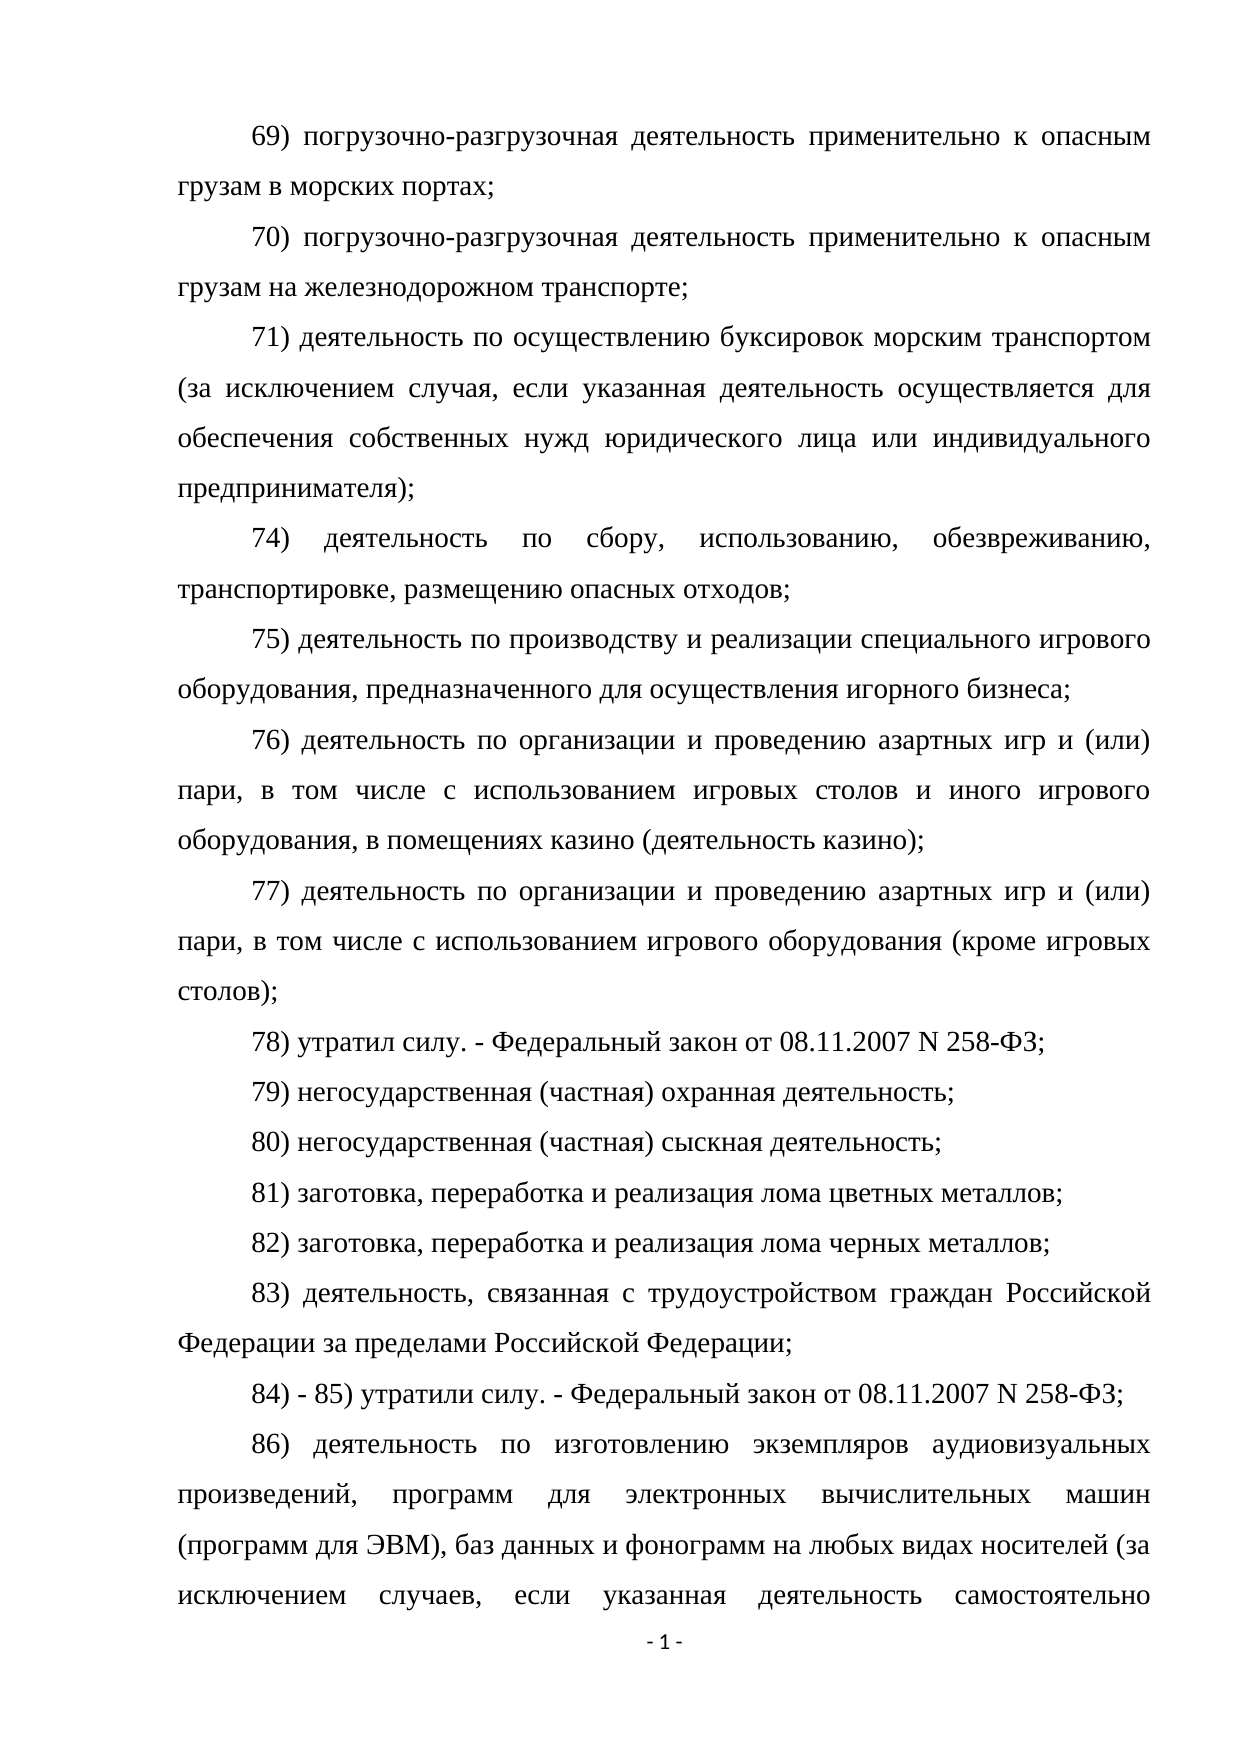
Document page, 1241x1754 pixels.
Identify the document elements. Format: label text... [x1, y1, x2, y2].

text 83) деятельность, связанная с трудоустройством граждан Российской Федерации за пределами Российской Федерации; [177, 1275, 1152, 1359]
text 74) деятельность по сбору, использованию, обезвреживанию, транспортировке, размещению опасных отходов; [177, 521, 1152, 604]
text 81) заготовка, переработка и реализация лома цветных металлов; [177, 1175, 1152, 1208]
text 78) утратил силу. - Федеральный закон от 08.11.2007 N 258-ФЗ; [177, 1024, 1152, 1057]
text 75) деятельность по производству и реализации специального игрового оборудования, предназначенного для осуществления игорного бизнеса; [177, 621, 1152, 705]
text 80) негосударственная (частная) сыскная деятельность; [177, 1124, 1152, 1158]
text 82) заготовка, переработка и реализация лома черных металлов; [177, 1225, 1152, 1258]
text 76) деятельность по организации и проведению азартных игр и (или) пари, в том числе с использованием игровых столов и иного игрового оборудования, в помещениях казино (деятельность казино); [177, 722, 1152, 856]
text 84) - 85) утратили силу. - Федеральный закон от 08.11.2007 N 258-ФЗ; [177, 1376, 1152, 1409]
text 77) деятельность по организации и проведению азартных игр и (или) пари, в том числе с использованием игрового оборудования (кроме игровых столов); [177, 873, 1152, 1007]
text 79) негосударственная (частная) охранная деятельность; [177, 1074, 1152, 1108]
text 69) погрузочно-разгрузочная деятельность применительно к опасным грузам в морских портах; [177, 118, 1152, 202]
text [177, 1426, 1152, 1611]
text 71) деятельность по осуществлению буксировок морским транспортом (за исключением случая, если указанная деятельность осуществляется для обеспечения собственных нужд юридического лица или индивидуального предпринимателя); [177, 319, 1152, 504]
text 70) погрузочно-разгрузочная деятельность применительно к опасным грузам на железнодорожном транспорте; [177, 219, 1152, 303]
